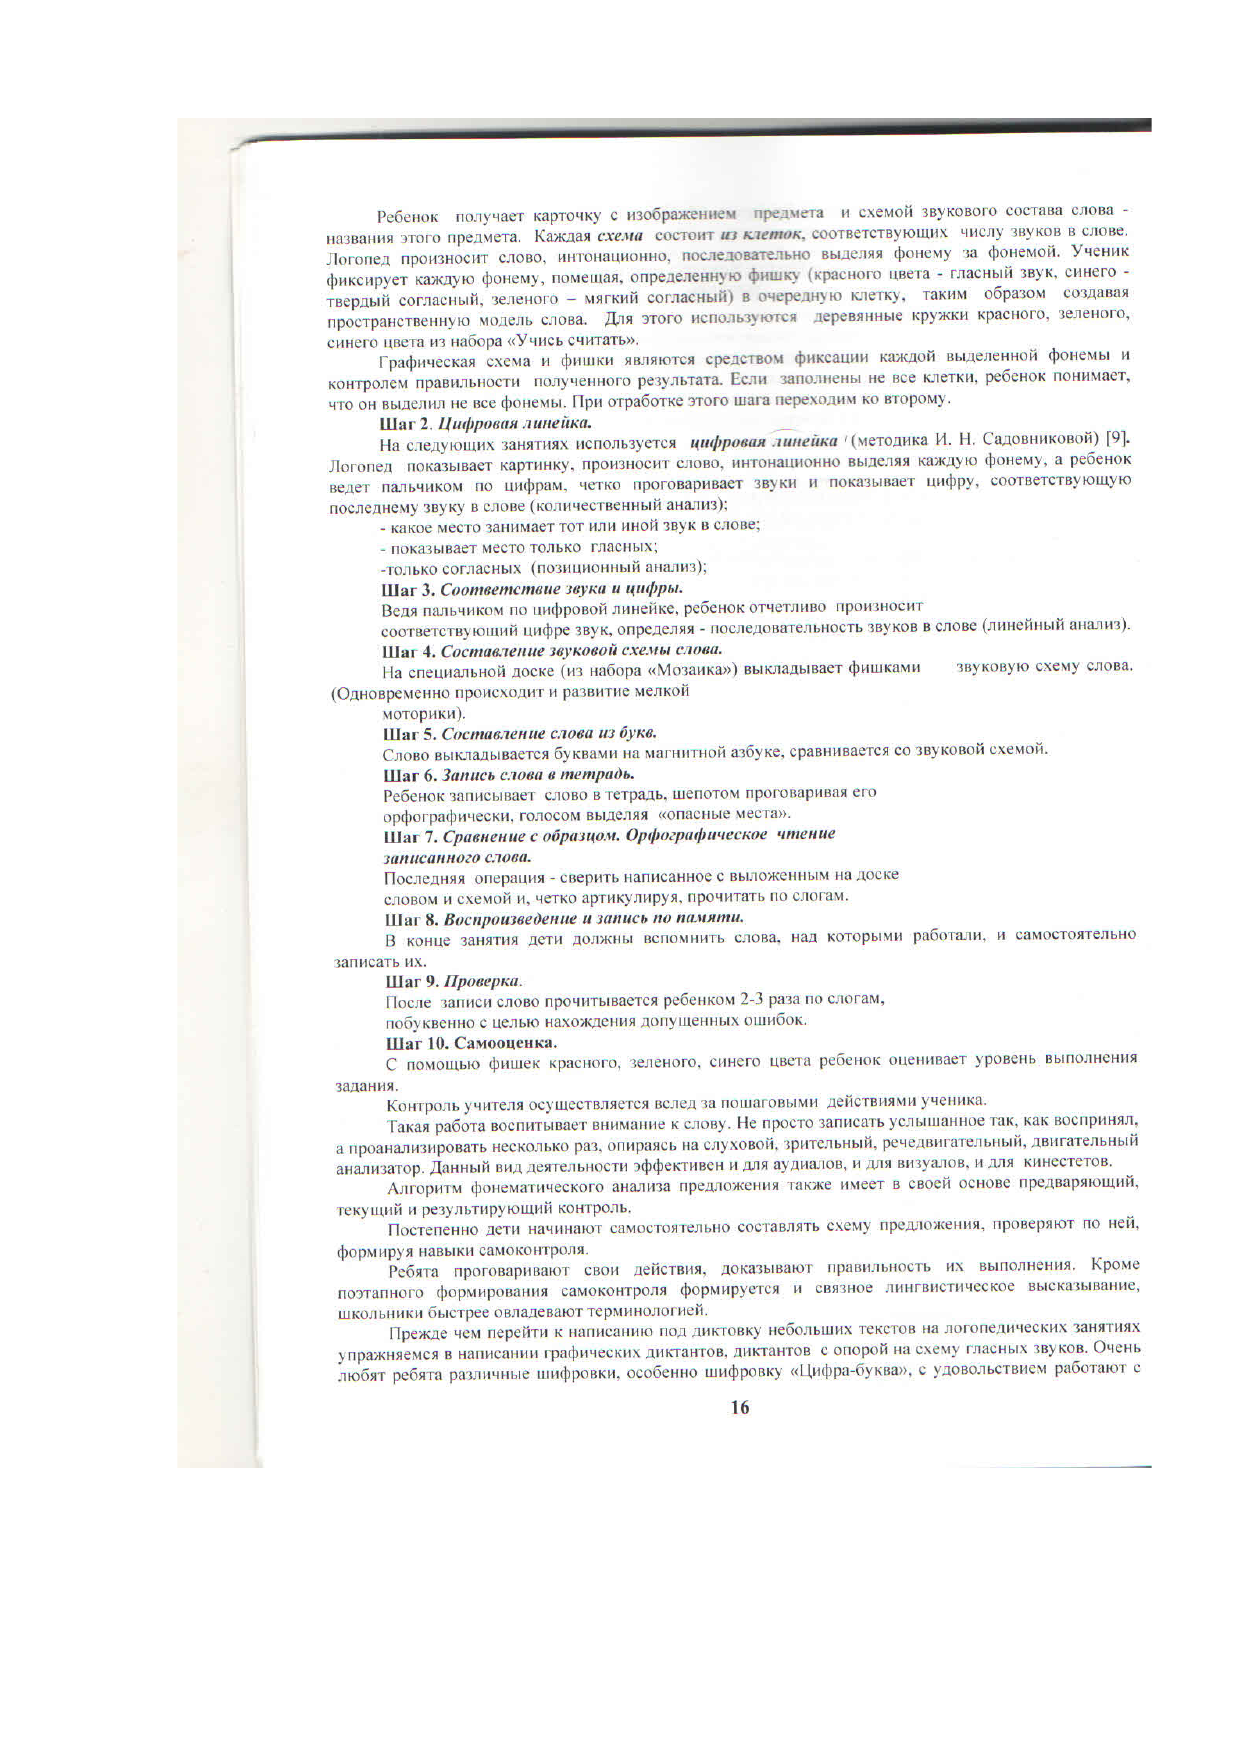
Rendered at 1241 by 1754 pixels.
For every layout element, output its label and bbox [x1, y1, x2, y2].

picture [177, 118, 1152, 1468]
